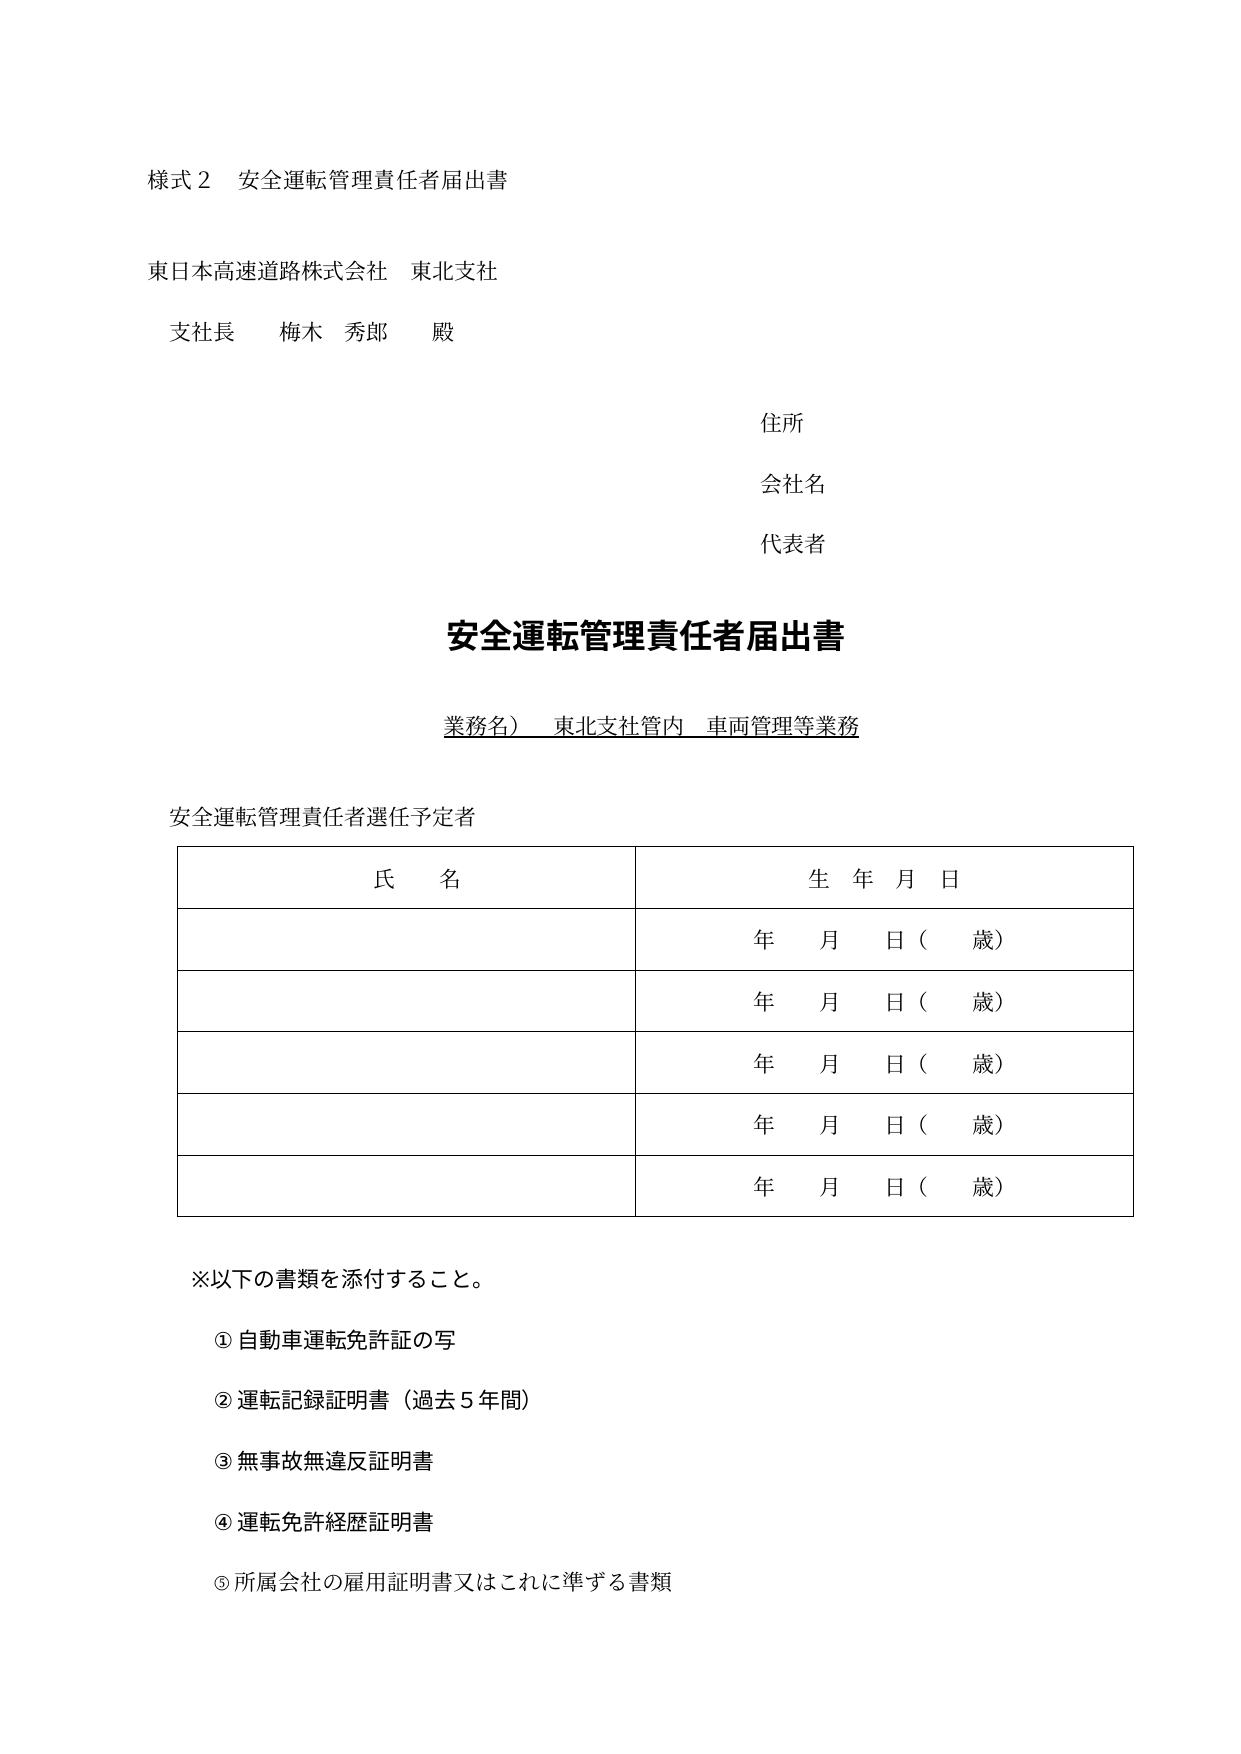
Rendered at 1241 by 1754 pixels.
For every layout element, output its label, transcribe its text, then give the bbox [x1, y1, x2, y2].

text ②運転記録証明書（過去５年間） [148, 1369, 1144, 1429]
text 住所 [148, 392, 1144, 452]
table_cell 年 月 日（ 歳） [636, 1094, 1133, 1154]
table_cell [178, 909, 635, 969]
text 代表者 [148, 513, 1144, 573]
text 会社名 [148, 452, 1144, 513]
text ⑤所属会社の雇用証明書又はこれに準ずる書類 [148, 1551, 1144, 1611]
text ④運転免許経歴証明書 [148, 1490, 1144, 1551]
text ※以下の書類を添付すること。 [148, 1248, 1144, 1308]
table_cell 年 月 日（ 歳） [636, 1032, 1133, 1093]
text 様式２ 安全運転管理責任者届出書 [148, 149, 1144, 210]
text 安全運転管理責任者届出書 [148, 604, 1144, 664]
text ③無事故無違反証明書 [148, 1429, 1144, 1490]
text 業務名） 東北支社管内 車両管理等業務 [148, 695, 1144, 755]
text ①自動車運転免許証の写 [148, 1308, 1144, 1369]
table_cell 年 月 日（ 歳） [636, 1156, 1133, 1216]
table_cell [178, 971, 635, 1031]
text 安全運転管理責任者選任予定者 [148, 786, 1144, 846]
table_cell [178, 1032, 635, 1093]
table_header 氏 名 [178, 847, 635, 908]
table_cell [178, 1156, 635, 1216]
text 支社長 梅木 秀郎 殿 [148, 301, 1144, 361]
table_cell 年 月 日（ 歳） [636, 909, 1133, 969]
text 東日本高速道路株式会社 東北支社 [148, 240, 1144, 301]
table_cell 年 月 日（ 歳） [636, 971, 1133, 1031]
table_header 生 年 月 日 [636, 847, 1133, 908]
table_cell [178, 1094, 635, 1154]
